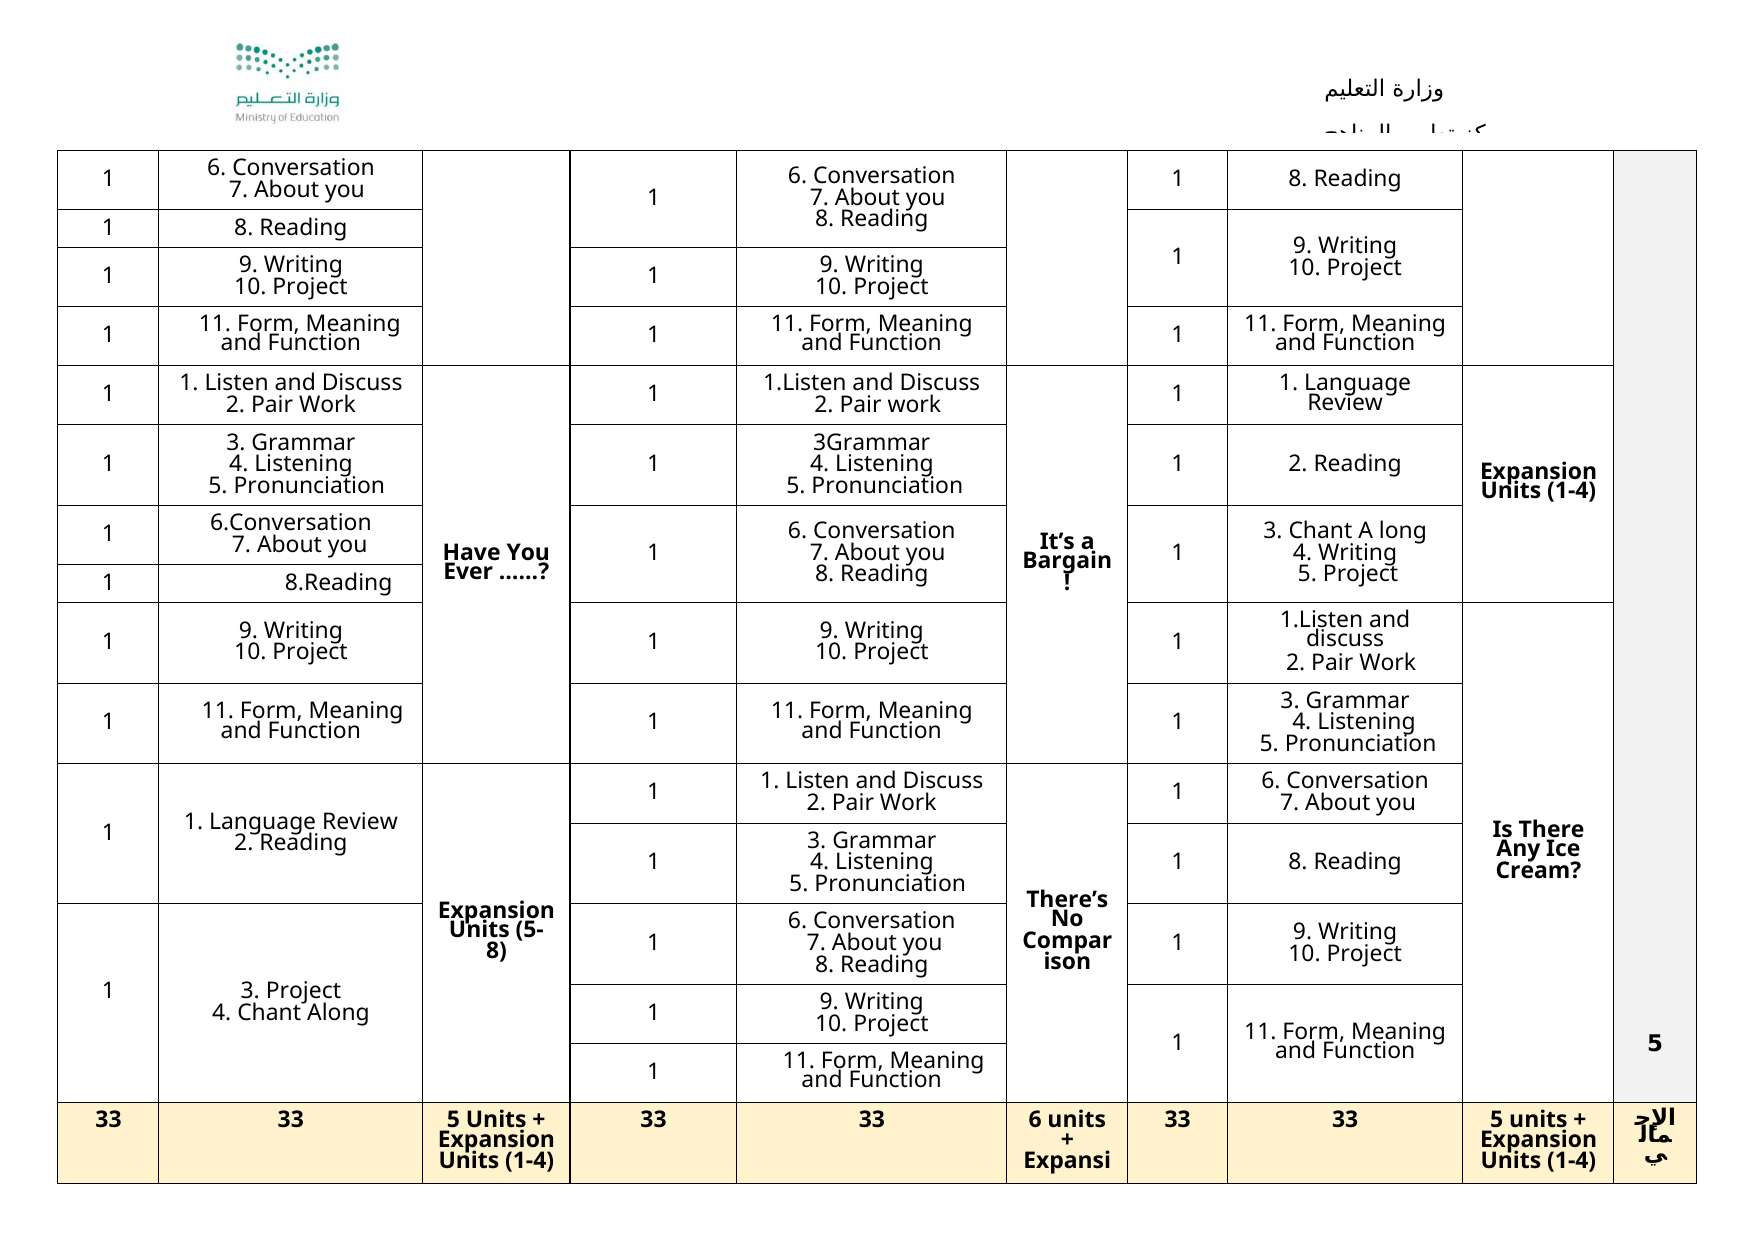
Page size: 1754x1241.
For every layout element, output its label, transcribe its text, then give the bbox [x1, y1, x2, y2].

table_cell 1. Language Review [1228, 366, 1462, 424]
table_cell 5 Units + Expansion Units (1-4) (5-8) [423, 1103, 569, 1183]
table_cell 33 [571, 1103, 736, 1183]
table_cell 9. Writing 10. Project [159, 603, 422, 682]
table_cell Expansion Units (5- 8) [423, 764, 569, 1102]
table_cell 1 [1128, 210, 1227, 306]
table_cell 6. Conversation 7. About you 8. Reading [737, 904, 1006, 984]
table_cell 1 [58, 904, 158, 1102]
table_cell 1 [1128, 151, 1227, 209]
table_cell 1.Listen and Discuss 2. Pair work [737, 366, 1006, 424]
table_cell 3. Project 4. Chant Along [159, 904, 422, 1102]
table_cell 1 [571, 603, 736, 682]
table_cell 11. Form, Meaning and Function [737, 307, 1006, 365]
table_cell 33 [1128, 1103, 1227, 1183]
table_cell 1 [1128, 603, 1227, 682]
table_cell 1. Listen and Discuss 2. Pair Work [737, 764, 1006, 822]
table_cell 2. Reading [1228, 425, 1462, 505]
table_cell 1 [58, 151, 158, 209]
table_cell 11. Form, Meaning and Function [1228, 307, 1462, 365]
table_cell 1 [1128, 366, 1227, 424]
table_cell 6. Conversation 7. About you 8. Reading [737, 506, 1006, 602]
table_cell 9. Writing 10. Project [1228, 210, 1462, 306]
table_cell 9. Writing 10. Project [737, 985, 1006, 1043]
table_cell 1 [571, 904, 736, 984]
table_cell 1 [571, 151, 736, 247]
table_cell 1 [571, 1044, 736, 1102]
table_cell 1 [1128, 307, 1227, 365]
table_cell 8. Reading [159, 210, 422, 247]
table_cell 1 [58, 425, 158, 505]
table_cell Expansion Units (1-4) [1463, 366, 1613, 602]
table_cell 11. Form, Meaning and Function [737, 684, 1006, 763]
table_cell 1 [571, 764, 736, 822]
table_cell 6. Conversation 7. About you [1228, 764, 1462, 822]
table_cell 33 [159, 1103, 422, 1183]
table_cell 1.Listen and discuss 2. Pair Work [1228, 603, 1462, 682]
table_cell 3. Grammar 4. Listening 5. Pronunciation [737, 824, 1006, 903]
table_cell There’s No Comparison [1007, 764, 1127, 1102]
table_cell 1 [571, 248, 736, 306]
table_cell 1 [571, 425, 736, 505]
table_cell 1 [58, 764, 158, 903]
table_cell 11. Form, Meaning and Function [159, 307, 422, 365]
table_cell 3. Grammar 4. Listening 5. Pronunciation [159, 425, 422, 505]
table_cell 1 [1128, 764, 1227, 822]
table_cell 3. Chant A long 4. Writing 5. Project [1228, 506, 1462, 602]
table_cell 1 [571, 307, 736, 365]
table_cell 1 [1128, 985, 1227, 1102]
table_cell 1 [58, 506, 158, 564]
table_cell 3Grammar 4. Listening 5. Pronunciation [737, 425, 1006, 505]
table_cell 6. Conversation 7. About you 8. Reading [737, 151, 1006, 247]
table_cell 9. Writing 10. Project [1228, 904, 1462, 984]
table_cell 1. Listen and Discuss 2. Pair Work [159, 366, 422, 424]
table_cell 11. Form, Meaning and Function [1228, 985, 1462, 1102]
table_cell 8. Reading [1228, 151, 1462, 209]
table_cell 1 [58, 565, 158, 602]
table_cell 11. Form, Meaning and Function [159, 684, 422, 763]
table_cell 33 [1228, 1103, 1462, 1183]
table_cell 1 [571, 506, 736, 602]
table_cell 1 [571, 684, 736, 763]
table_cell 8. Reading [1228, 824, 1462, 903]
table_cell 11. Form, Meaning and Function [737, 1044, 1006, 1102]
table_cell 1. Language Review 2. Reading [159, 764, 422, 903]
table_cell 1 [571, 985, 736, 1043]
table_cell 3. Grammar 4. Listening 5. Pronunciation [1228, 684, 1462, 763]
table_cell Have You Ever …...? [423, 366, 569, 763]
table_cell 1 [58, 684, 158, 763]
table_cell 33 [737, 1103, 1006, 1183]
table_cell 1 [58, 210, 158, 247]
table_cell 1 [1128, 904, 1227, 984]
table_cell 5 units + Expansion Units (1-4) [1463, 1103, 1613, 1183]
table_cell 1 [571, 824, 736, 903]
table_cell Is There Any Ice Cream? [1463, 603, 1613, 1102]
table_cell 1 [1128, 506, 1227, 602]
picture [226, 33, 347, 130]
table_cell 9. Writing 10. Project [159, 248, 422, 306]
table_cell 1 [58, 307, 158, 365]
table_cell 1 [58, 366, 158, 424]
table_cell 8.Reading [159, 565, 422, 602]
table_cell 1 [1128, 684, 1227, 763]
table_cell It’s a Bargain! [1007, 366, 1127, 763]
table_cell 1 [571, 366, 736, 424]
table_cell 1 [1128, 824, 1227, 903]
table_cell 6 units + Expansion Units (5-8) [1007, 1103, 1127, 1183]
table_cell 9. Writing 10. Project [737, 248, 1006, 306]
table_cell الإجمالي [1614, 1103, 1696, 1183]
table_cell 6. Conversation 7. About you [159, 151, 422, 209]
table_cell 1 [58, 248, 158, 306]
table_cell 33 [58, 1103, 158, 1183]
table_cell 9. Writing 10. Project [737, 603, 1006, 682]
table_cell 1 [1128, 425, 1227, 505]
table_cell 6.Conversation 7. About you [159, 506, 422, 564]
table_cell 1 [58, 603, 158, 682]
